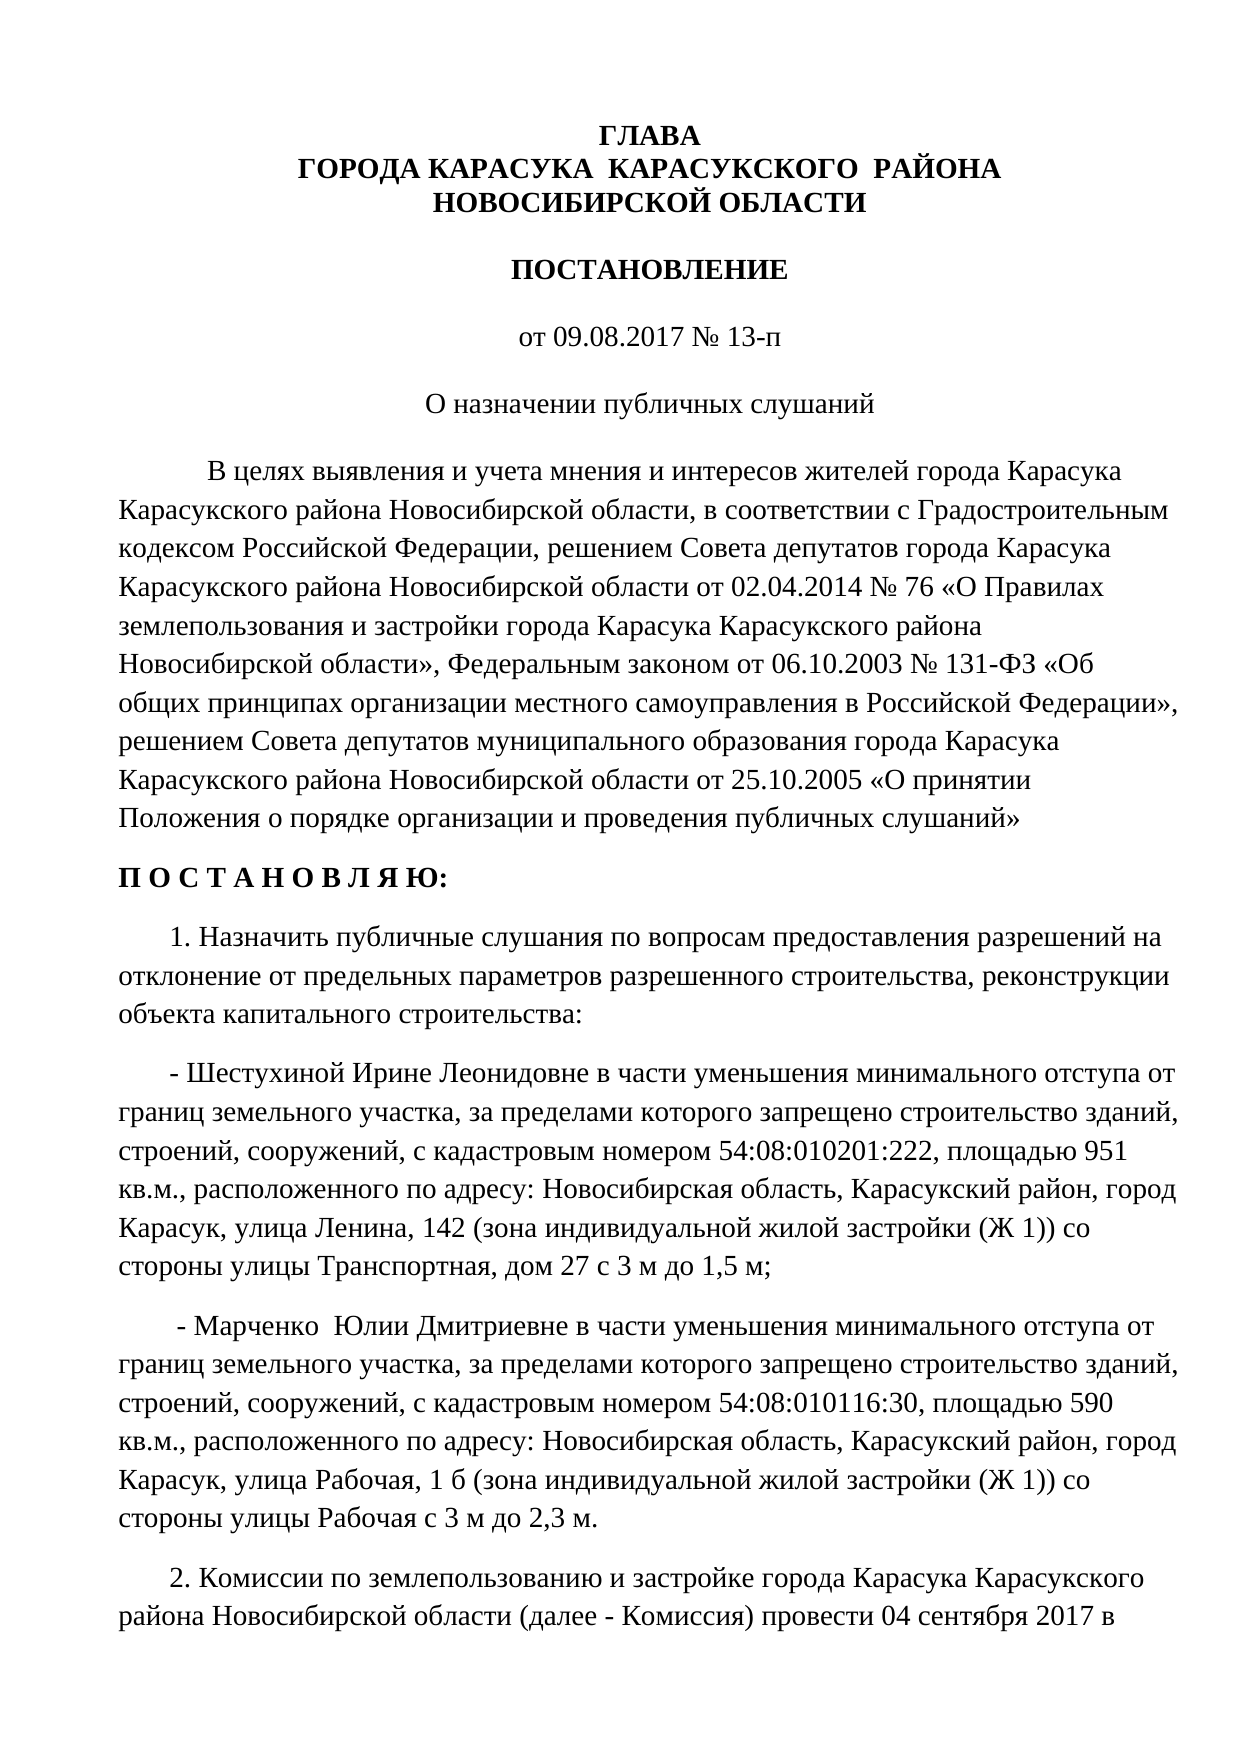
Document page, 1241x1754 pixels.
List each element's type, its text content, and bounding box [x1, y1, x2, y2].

text от 09.08.2017 № 13-п [118, 319, 1181, 353]
text В целях выявления и учета мнения и интересов жителей города Карасука Карасукского района Новосибирской области, в соответствии с Градостроительным кодексом Российской Федерации, решением Совета депутатов города Карасука Карасукского района Новосибирской области от 02.04.2014 № 76 «О Правилах землепользования и застройки города Карасука Карасукского района Новосибирской области», Федеральным законом от 06.10.2003 № 131-ФЗ «Об общих принципах организации местного самоуправления в Российской Федерации», решением Совета депутатов муниципального образования города Карасука Карасукского района Новосибирской области от 25.10.2005 «О принятии Положения о порядке организации и проведения публичных слушаний» [118, 453, 1181, 834]
text ГЛАВА [118, 118, 1181, 152]
text О назначении публичных слушаний [118, 386, 1181, 420]
text ГОРОДА КАРАСУКА КАРАСУКСКОГО РАЙОНА [118, 152, 1181, 185]
text 1. Назначить публичные слушания по вопросам предоставления разрешений на отклонение от предельных параметров разрешенного строительства, реконструкции объекта капитального строительства: [118, 919, 1181, 1030]
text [118, 1560, 1181, 1632]
text - Марченко Юлии Дмитриевне в части уменьшения минимального отступа от границ земельного участка, за пределами которого запрещено строительство зданий, строений, сооружений, с кадастровым номером 54:08:010116:30, площадью 590 кв.м., расположенного по адресу: Новосибирская область, Карасукский район, город Карасук, улица Рабочая, 1 б (зона индивидуальной жилой застройки (Ж 1)) со стороны улицы Рабочая с 3 м до 2,3 м. [118, 1308, 1181, 1534]
text - Шестухиной Ирине Леонидовне в части уменьшения минимального отступа от границ земельного участка, за пределами которого запрещено строительство зданий, строений, сооружений, с кадастровым номером 54:08:010201:222, площадью 951 кв.м., расположенного по адресу: Новосибирская область, Карасукский район, город Карасук, улица Ленина, 142 (зона индивидуальной жилой застройки (Ж 1)) со стороны улицы Транспортная, дом 27 с 3 м до 1,5 м; [118, 1056, 1181, 1282]
text ПОСТАНОВЛЕНИЕ [118, 252, 1181, 286]
text НОВОСИБИРСКОЙ ОБЛАСТИ [118, 185, 1181, 219]
text П О С Т А Н О В Л Я Ю: [118, 860, 1181, 893]
